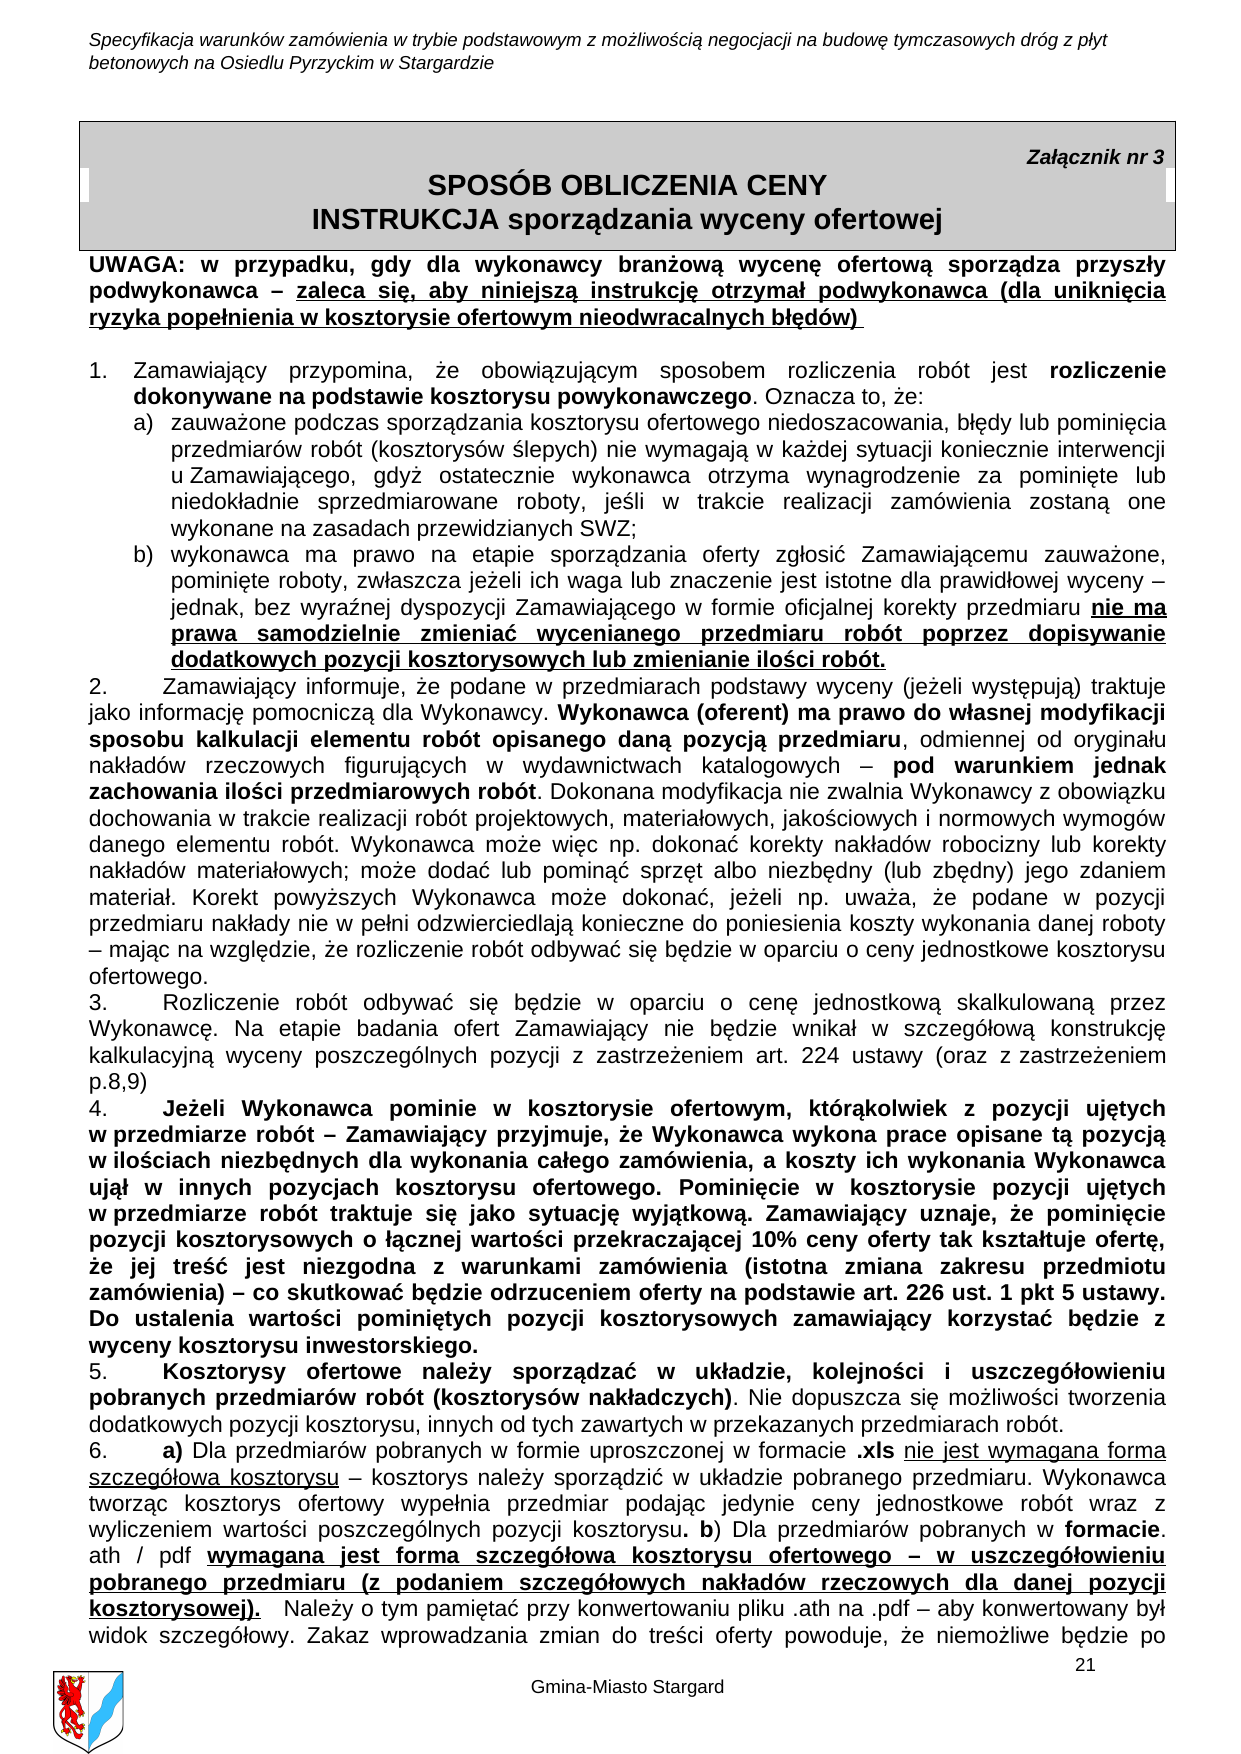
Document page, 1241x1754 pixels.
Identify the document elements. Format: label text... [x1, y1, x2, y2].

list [89, 1593, 1166, 1648]
list Rozliczenie robót odbywać się będzie w oparciu o cenę jednostkową skalkulowaną przez Wykonawcę. Na etapie badania ofert Zamawiający nie będzie wnikał w szczegółową konstrukcję kalkulacyjną wyceny poszczególnych pozycji z zastrzeżeniem art. 224 ustawy (oraz z zastrzeżeniem p.8,9) [89, 989, 1166, 1094]
list Zamawiający informuje, że podane w przedmiarach podstawy wyceny (jeżeli występują) traktuje jako informację pomocniczą dla Wykonawcy. Wykonawca (oferent) ma prawo do własnej modyfikacji sposobu kalkulacji elementu robót opisanego daną pozycją przedmiaru, odmiennej od oryginału nakładów rzeczowych figurujących w wydawnictwach katalogowych – pod warunkiem jednak zachowania ilości przedmiarowych robót. Dokonana modyfikacja nie zwalnia Wykonawcy z obowiązku dochowania w trakcie realizacji robót projektowych, materiałowych, jakościowych i normowych wymogów danego elementu robót. Wykonawca może więc np. dokonać korekty nakładów robocizny lub korekty nakładów materiałowych; może dodać lub pominąć sprzęt albo niezbędny (lub zbędny) jego zdaniem materiał. Korekt powyższych Wykonawca może dokonać, jeżeli np. uważa, że podane w pozycji przedmiaru nakłady nie w pełni odzwierciedlają konieczne do poniesienia koszty wykonania danej roboty – mając na względzie, że rozliczenie robót odbywać się będzie w oparciu o ceny jednostkowe kosztorysu ofertowego. [89, 673, 1166, 989]
list wykonawca ma prawo na etapie sporządzania oferty zgłosić Zamawiającemu zauważone, pominięte roboty, zwłaszcza jeżeli ich waga lub znaczenie jest istotne dla prawidłowej wyceny – jednak, bez wyraźnej dyspozycji Zamawiającego w formie oficjalnej korekty przedmiaru nie ma prawa samodzielnie zmieniać wycenianego przedmiaru robót poprzez dopisywanie dodatkowych pozycji kosztorysowych lub zmienianie ilości robót. [133, 541, 1166, 673]
picture [53, 1671, 124, 1754]
subtitle INSTRUKCJA sporządzania wyceny ofertowej [80, 178, 1175, 250]
text UWAGA: w przypadku, gdy dla wykonawcy branżową wycenę ofertową sporządza przyszły podwykonawca – zaleca się, aby niniejszą instrukcję otrzymał podwykonawca (dla uniknięcia ryzyka popełnienia w kosztorysie ofertowym nieodwracalnych błędów) [89, 251, 1166, 330]
list Kosztorysy ofertowe należy sporządzać w układzie, kolejności i uszczegółowieniu pobranych przedmiarów robót (kosztorysów nakładczych). Nie dopuszcza się możliwości tworzenia dodatkowych pozycji kosztorysu, innych od tych zawartych w przekazanych przedmiarach robót. [89, 1358, 1166, 1437]
list Zamawiający przypomina, że obowiązującym sposobem rozliczenia robót jest rozliczenie dokonywane na podstawie kosztorysu powykonawczego. Oznacza to, że: [89, 357, 1166, 409]
list zauważone podczas sporządzania kosztorysu ofertowego niedoszacowania, błędy lub pominięcia przedmiarów robót (kosztorysów ślepych) nie wymagają w każdej sytuacji koniecznie interwencji u Zamawiającego, gdyż ostatecznie wykonawca otrzyma wynagrodzenie za pominięte lub niedokładnie sprzedmiarowane roboty, jeśli w trakcie realizacji zamówienia zostaną one wykonane na zasadach przewidzianych SWZ; [133, 409, 1166, 541]
subtitle Załącznik nr 3 [80, 122, 1175, 168]
list Jeżeli Wykonawca pominie w kosztorysie ofertowym, którąkolwiek z pozycji ujętych w przedmiarze robót – Zamawiający przyjmuje, że Wykonawca wykona prace opisane tą pozycją w ilościach niezbędnych dla wykonania całego zamówienia, a koszty ich wykonania Wykonawca ujął w innych pozycjach kosztorysu ofertowego. Pominięcie w kosztorysie pozycji ujętych w przedmiarze robót traktuje się jako sytuację wyjątkową. Zamawiający uznaje, że pominięcie pozycji kosztorysowych o łącznej wartości przekraczającej 10% ceny oferty tak kształtuje ofertę, że jej treść jest niezgodna z warunkami zamówienia (istotna zmiana zakresu przedmiotu zamówienia) – co skutkować będzie odrzuceniem oferty na podstawie art. 226 ust. 1 pkt 5 ustawy. Do ustalenia wartości pominiętych pozycji kosztorysowych zamawiający korzystać będzie z wyceny kosztorysu inwestorskiego. [89, 1094, 1166, 1358]
